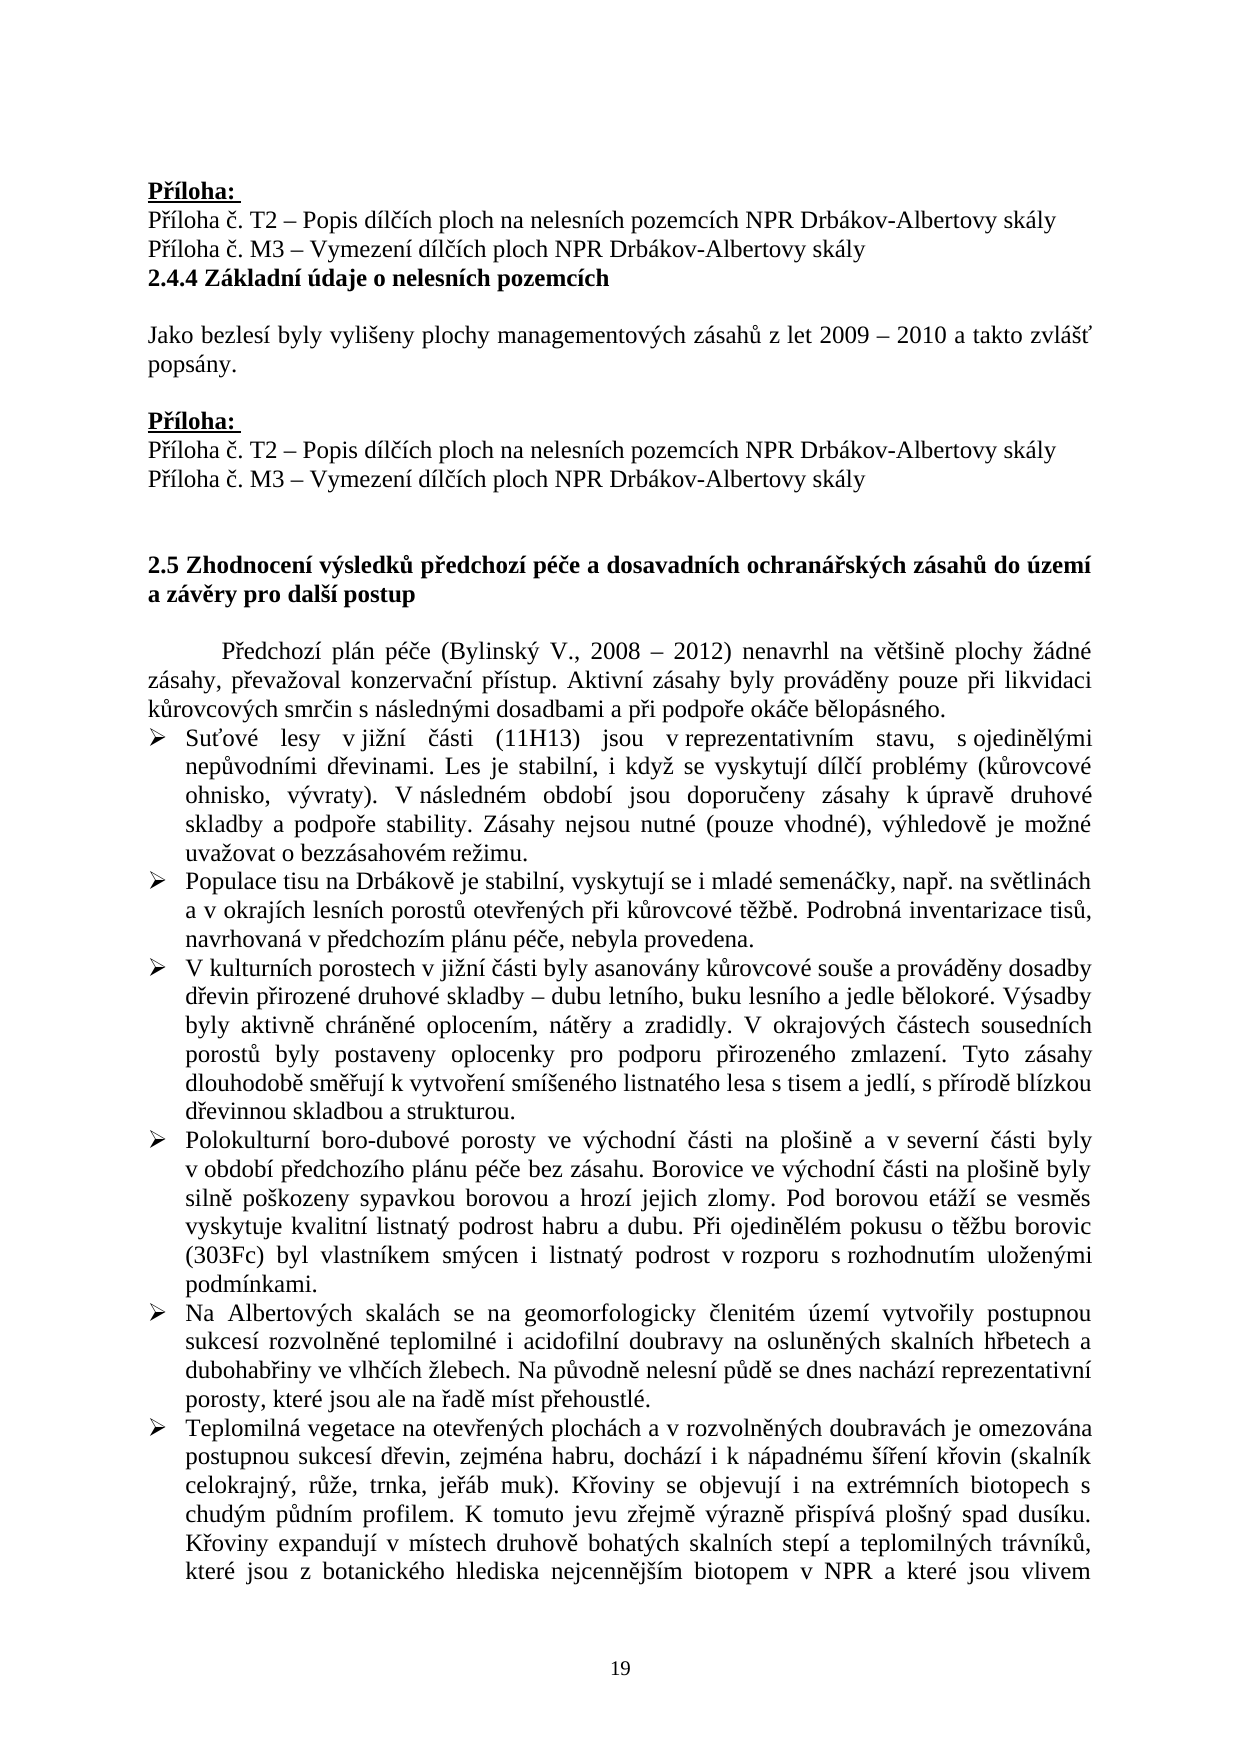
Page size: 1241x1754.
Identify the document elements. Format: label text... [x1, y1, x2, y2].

text Předchozí plán péče (Bylinský V., 2008 – 2012) nenavrhl na většině plochy žádné zásahy, převažoval konzervační přístup. Aktivní zásahy byly prováděny pouze při likvidaci kůrovcových smrčin s následnými dosadbami a při podpoře okáče bělopásného. [148, 636, 1092, 723]
list Populace tisu na Drbákově je stabilní, vyskytují se i mladé semenáčky, např. na světlinách a v okrajích lesních porostů otevřených při kůrovcové těžbě. Podrobná inventarizace tisů, navrhovaná v předchozím plánu péče, nebyla provedena. [148, 866, 1092, 953]
subtitle 2.4.4 Základní údaje o nelesních pozemcích [148, 263, 1092, 291]
list Příloha: [148, 176, 1092, 205]
subtitle 2.5 Zhodnocení výsledků předchozí péče a dosavadních ochranářských zásahů do území a závěry pro další postup [148, 550, 1092, 608]
text Příloha č. M3 – Vymezení dílčích ploch NPR Drbákov-Albertovy skály [148, 234, 1092, 263]
text Příloha č. M3 – Vymezení dílčích ploch NPR Drbákov-Albertovy skály [148, 464, 1092, 493]
list Na Albertových skalách se na geomorfologicky členitém území vytvořily postupnou sukcesí rozvolněné teplomilné i acidofilní doubravy na osluněných skalních hřbetech a dubohabřiny ve vlhčích žlebech. Na původně nelesní půdě se dnes nachází reprezentativní porosty, které jsou ale na řadě míst přehoustlé. [148, 1298, 1092, 1413]
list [148, 1413, 1092, 1585]
list Suťové lesy v jižní části (11H13) jsou v reprezentativním stavu, s ojedinělými nepůvodními dřevinami. Les je stabilní, i když se vyskytují dílčí problémy (kůrovcové ohnisko, vývraty). V následném období jsou doporučeny zásahy k úpravě druhové skladby a podpoře stability. Zásahy nejsou nutné (pouze vhodné), výhledově je možné uvažovat o bezzásahovém režimu. [148, 723, 1092, 866]
text Příloha č. T2 – Popis dílčích ploch na nelesních pozemcích NPR Drbákov-Albertovy skály [148, 205, 1092, 234]
text Příloha č. T2 – Popis dílčích ploch na nelesních pozemcích NPR Drbákov-Albertovy skály [148, 435, 1092, 464]
list Příloha: [148, 406, 1092, 435]
list V kulturních porostech v jižní části byly asanovány kůrovcové souše a prováděny dosadby dřevin přirozené druhové skladby – dubu letního, buku lesního a jedle bělokoré. Výsadby byly aktivně chráněné oplocením, nátěry a zradidly. V okrajových částech sousedních porostů byly postaveny oplocenky pro podporu přirozeného zmlazení. Tyto zásahy dlouhodobě směřují k vytvoření smíšeného listnatého lesa s tisem a jedlí, s přírodě blízkou dřevinnou skladbou a strukturou. [148, 953, 1092, 1125]
text Jako bezlesí byly vylišeny plochy managementových zásahů z let 2009 – takto zvlášť popsány. [148, 320, 1092, 378]
list Polokulturní boro-dubové porosty ve východní části na plošině a v severní části byly v období předchozího plánu péče bez zásahu. Borovice ve východní části na plošině byly silně poškozeny sypavkou borovou a hrozí jejich zlomy. Pod borovou etáží se vesměs vyskytuje kvalitní listnatý podrost habru a dubu. Při ojedinělém pokusu o těžbu borovic (303Fc) byl vlastníkem smýcen i listnatý podrost v rozporu s rozhodnutím uloženými podmínkami. [148, 1125, 1092, 1298]
